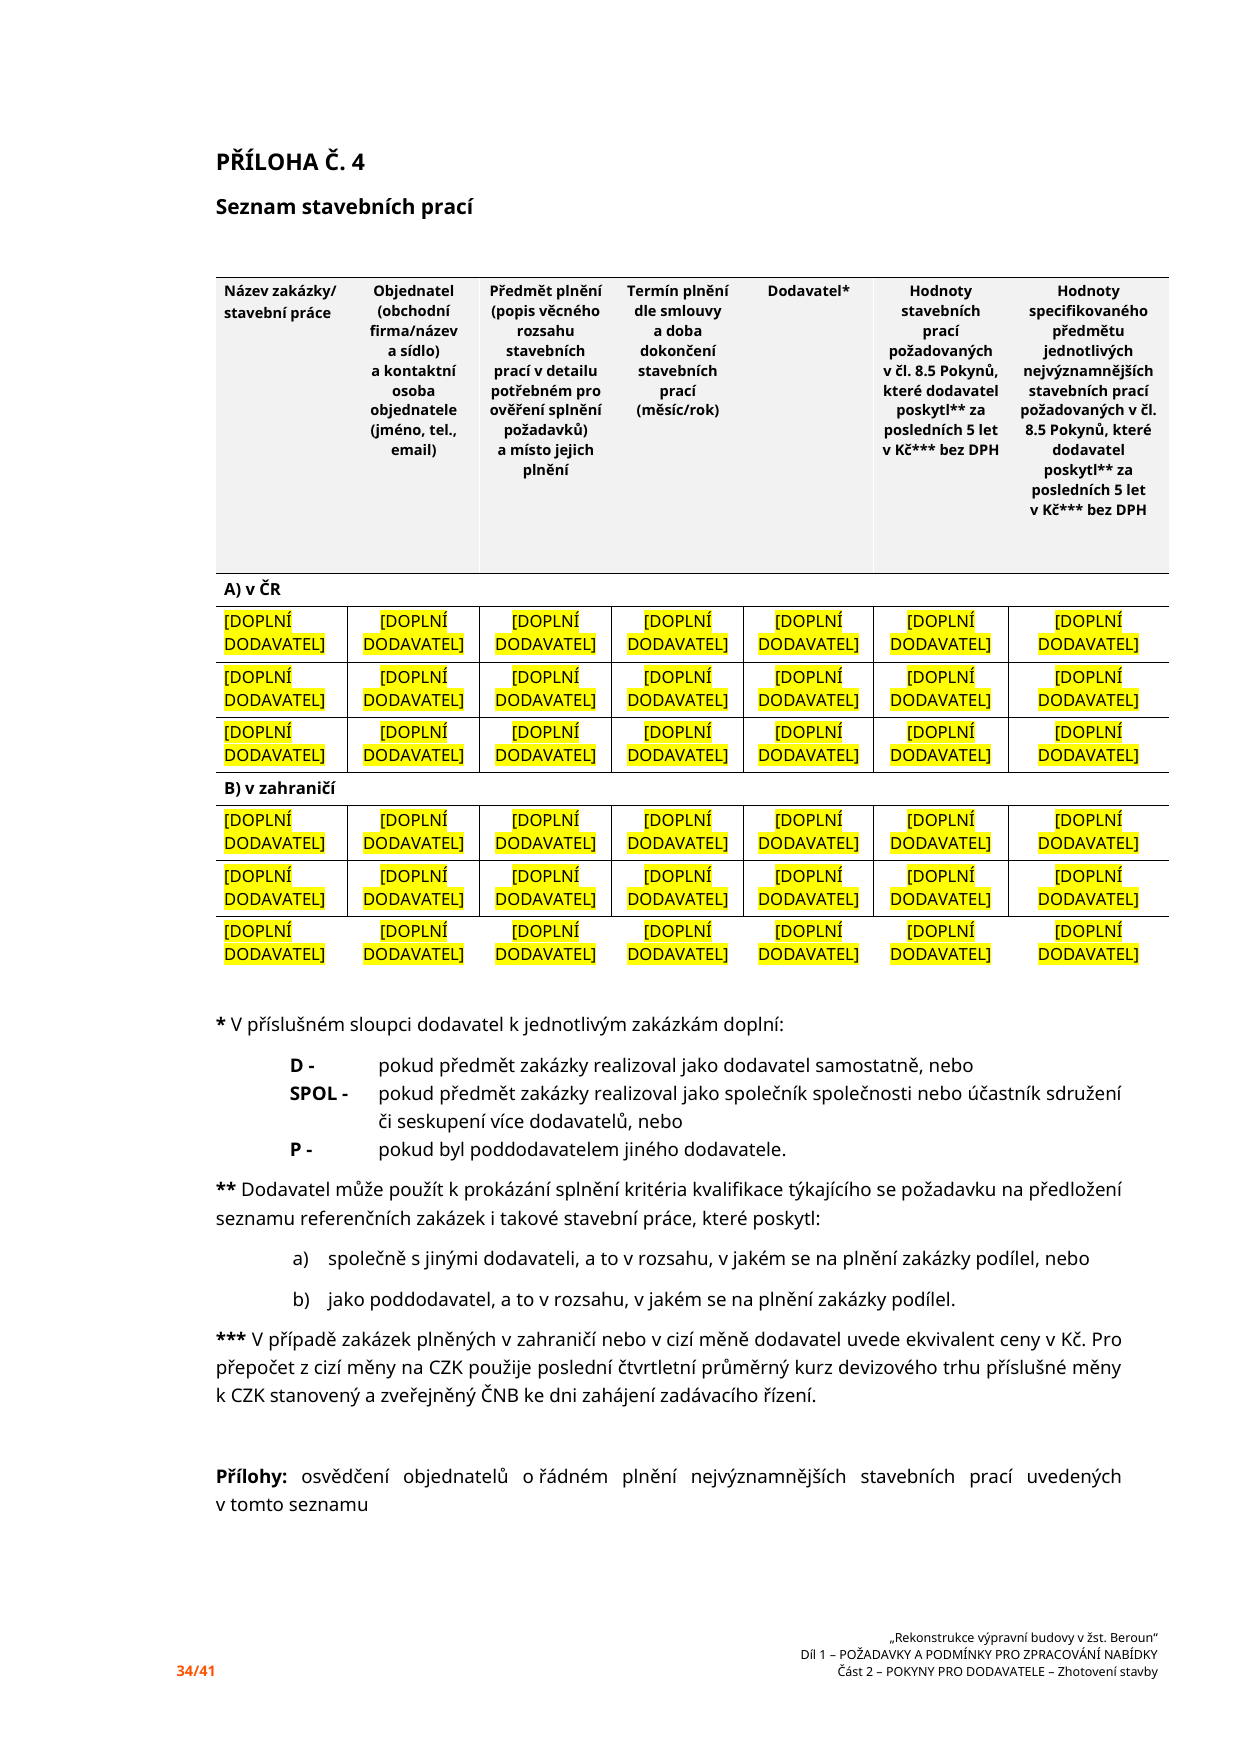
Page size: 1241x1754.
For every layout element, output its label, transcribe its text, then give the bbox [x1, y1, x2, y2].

table_cell [DOPLNÍ DODAVATEL] [874, 861, 1008, 916]
text P - pokud byl poddodavatelem jiného dodavatele. [289, 1136, 1122, 1162]
table_cell [DOPLNÍ DODAVATEL] [874, 718, 1008, 772]
table_cell B) v zahraničí [216, 773, 1169, 805]
table_cell [DOPLNÍ DODAVATEL] [874, 806, 1008, 860]
table_cell [DOPLNÍ DODAVATEL] [348, 663, 479, 717]
table_cell [DOPLNÍ DODAVATEL] [216, 917, 348, 971]
text jako poddodavatel, a to v rozsahu, v jakém se na plnění zakázky podílel. [292, 1286, 1122, 1311]
table_cell [DOPLNÍ DODAVATEL] [480, 806, 611, 860]
text ** Dodavatel může použít k prokázání splnění kritéria kvalifikace týkajícího se požadavku na předložení seznamu referenčních zakázek i takové stavební práce, které poskytl: [216, 1177, 1122, 1230]
table_cell [DOPLNÍ DODAVATEL] [216, 607, 347, 661]
table_cell [DOPLNÍ DODAVATEL] [348, 861, 479, 916]
table_cell [DOPLNÍ DODAVATEL] [348, 806, 479, 860]
table_cell [DOPLNÍ DODAVATEL] [348, 607, 479, 661]
table_cell [DOPLNÍ DODAVATEL] [1008, 917, 1169, 971]
table_cell [DOPLNÍ DODAVATEL] [1009, 718, 1169, 772]
table_cell [DOPLNÍ DODAVATEL] [612, 663, 743, 717]
table_cell [DOPLNÍ DODAVATEL] [1009, 663, 1169, 717]
list společně s jinými dodavateli, a to v rozsahu, v jakém se na plnění zakázky podílel, nebo [292, 1245, 1122, 1271]
table_cell [DOPLNÍ DODAVATEL] [216, 718, 347, 772]
text SPOL - pokud předmět zakázky realizoval jako společník společnosti nebo účastník sdružení či seskupení více dodavatelů, nebo [289, 1080, 1122, 1134]
table_cell [DOPLNÍ DODAVATEL] [744, 806, 873, 860]
table_cell [DOPLNÍ DODAVATEL] [1009, 861, 1169, 916]
table_header Dodavatel* [744, 278, 873, 573]
table_cell [DOPLNÍ DODAVATEL] [480, 861, 611, 916]
table_cell [DOPLNÍ DODAVATEL] [612, 861, 743, 916]
text D - pokud předmět zakázky realizoval jako dodavatel samostatně, nebo [289, 1052, 1122, 1078]
text * V příslušném sloupci dodavatel k jednotlivým zakázkám doplní: [216, 1012, 1122, 1037]
table_cell [DOPLNÍ DODAVATEL] [612, 607, 743, 661]
table_cell [DOPLNÍ DODAVATEL] [480, 718, 611, 772]
text Přílohy: osvědčení objednatelů o řádném plnění nejvýznamnějších stavebních prací uvedených v tomto seznamu [216, 1463, 1122, 1517]
table_cell [DOPLNÍ DODAVATEL] [612, 718, 743, 772]
table_header Název zakázky/ stavební práce [216, 278, 348, 573]
table_cell [DOPLNÍ DODAVATEL] [480, 917, 612, 971]
table_cell A) v ČR [216, 574, 1169, 606]
table_header Objednatel (obchodní firma/název a sídlo) a kontaktní osoba objednatele (jméno, tel., email) [348, 278, 479, 573]
table_header Termín plnění dle smlouvy a doba dokončení stavebních prací (měsíc/rok) [612, 278, 744, 573]
table_cell [DOPLNÍ DODAVATEL] [216, 663, 347, 717]
table_cell [DOPLNÍ DODAVATEL] [216, 861, 347, 916]
table_cell [DOPLNÍ DODAVATEL] [1009, 607, 1169, 661]
text Seznam stavebních prací [216, 192, 1122, 221]
table_cell [DOPLNÍ DODAVATEL] [744, 861, 873, 916]
table_header Předmět plnění (popis věcného rozsahu stavebních prací v detailu potřebném pro ověření splnění požadavků) a místo jejich plnění [480, 278, 612, 573]
table_cell [DOPLNÍ DODAVATEL] [612, 806, 743, 860]
table_cell [DOPLNÍ DODAVATEL] [874, 663, 1008, 717]
table_cell [DOPLNÍ DODAVATEL] [612, 917, 744, 971]
table_cell [DOPLNÍ DODAVATEL] [348, 917, 479, 971]
text *** V případě zakázek plněných v zahraničí nebo v cizí měně dodavatel uvede ekvivalent ceny v Kč. Pro přepočet z cizí měny na CZK použije poslední čtvrtletní průměrný kurz devizového trhu příslušné měny k CZK stanovený a zveřejněný ČNB ke dni zahájení zadávacího řízení. [216, 1326, 1122, 1408]
table_cell [DOPLNÍ DODAVATEL] [744, 718, 873, 772]
text Příloha č. 4 [216, 146, 1122, 177]
table_cell [DOPLNÍ DODAVATEL] [744, 663, 873, 717]
table_header Hodnoty specifikovaného předmětu jednotlivých nejvýznamnějších stavebních prací požadovaných v čl. 8.5 Pokynů, které dodavatel poskytl** za posledních 5 let v Kč*** bez DPH [1008, 278, 1169, 573]
table_cell [DOPLNÍ DODAVATEL] [216, 806, 347, 860]
table_cell [DOPLNÍ DODAVATEL] [1009, 806, 1169, 860]
table_cell [DOPLNÍ DODAVATEL] [744, 917, 873, 971]
table_cell [DOPLNÍ DODAVATEL] [348, 718, 479, 772]
table_cell [DOPLNÍ DODAVATEL] [874, 917, 1008, 971]
table_cell [DOPLNÍ DODAVATEL] [480, 663, 611, 717]
table_cell [DOPLNÍ DODAVATEL] [744, 607, 873, 661]
table_header Hodnoty stavebních prací požadovaných v čl. 8.5 Pokynů, které dodavatel poskytl** za posledních 5 let v Kč*** bez DPH [874, 278, 1008, 573]
table_cell [DOPLNÍ DODAVATEL] [874, 607, 1008, 661]
table_cell [DOPLNÍ DODAVATEL] [480, 607, 611, 661]
